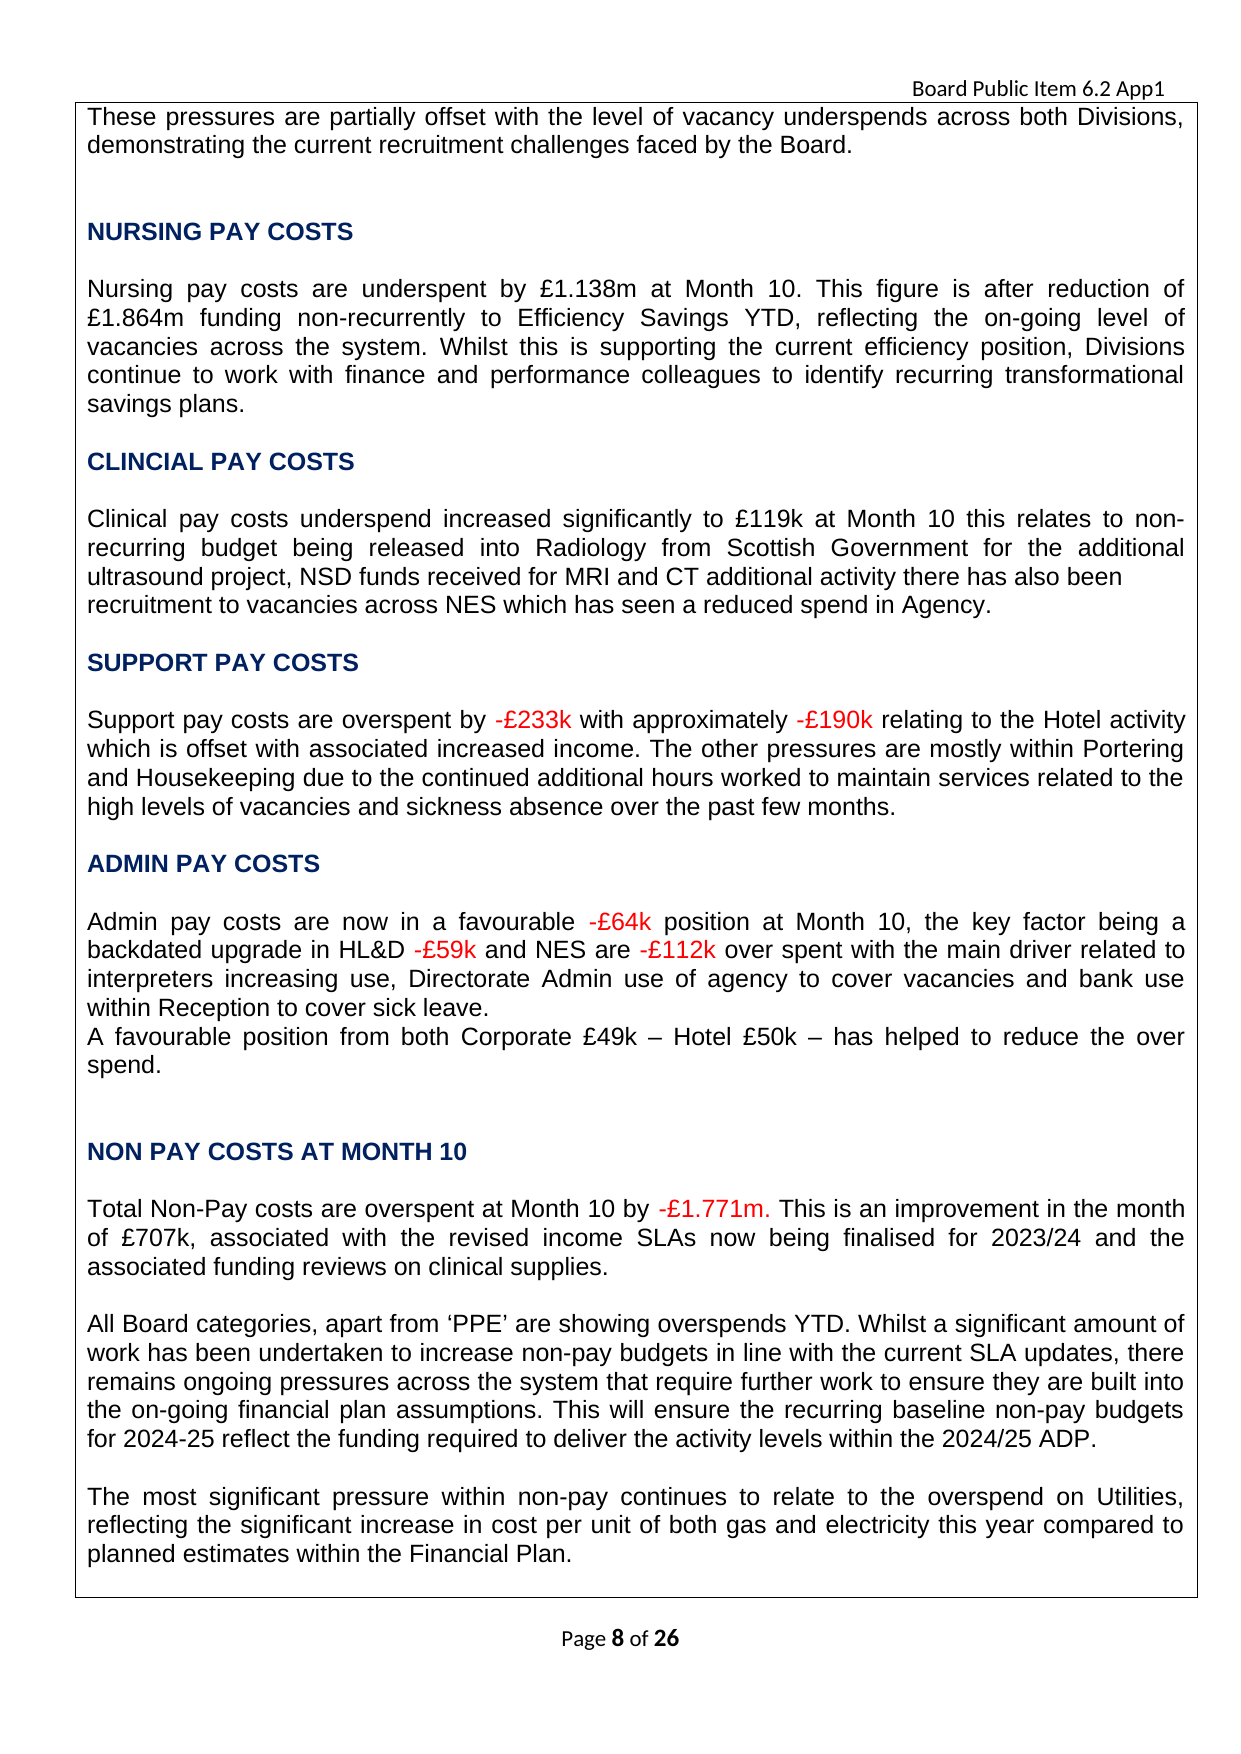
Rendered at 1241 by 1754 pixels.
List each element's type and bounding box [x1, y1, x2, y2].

table_cell [76, 103, 1197, 1597]
